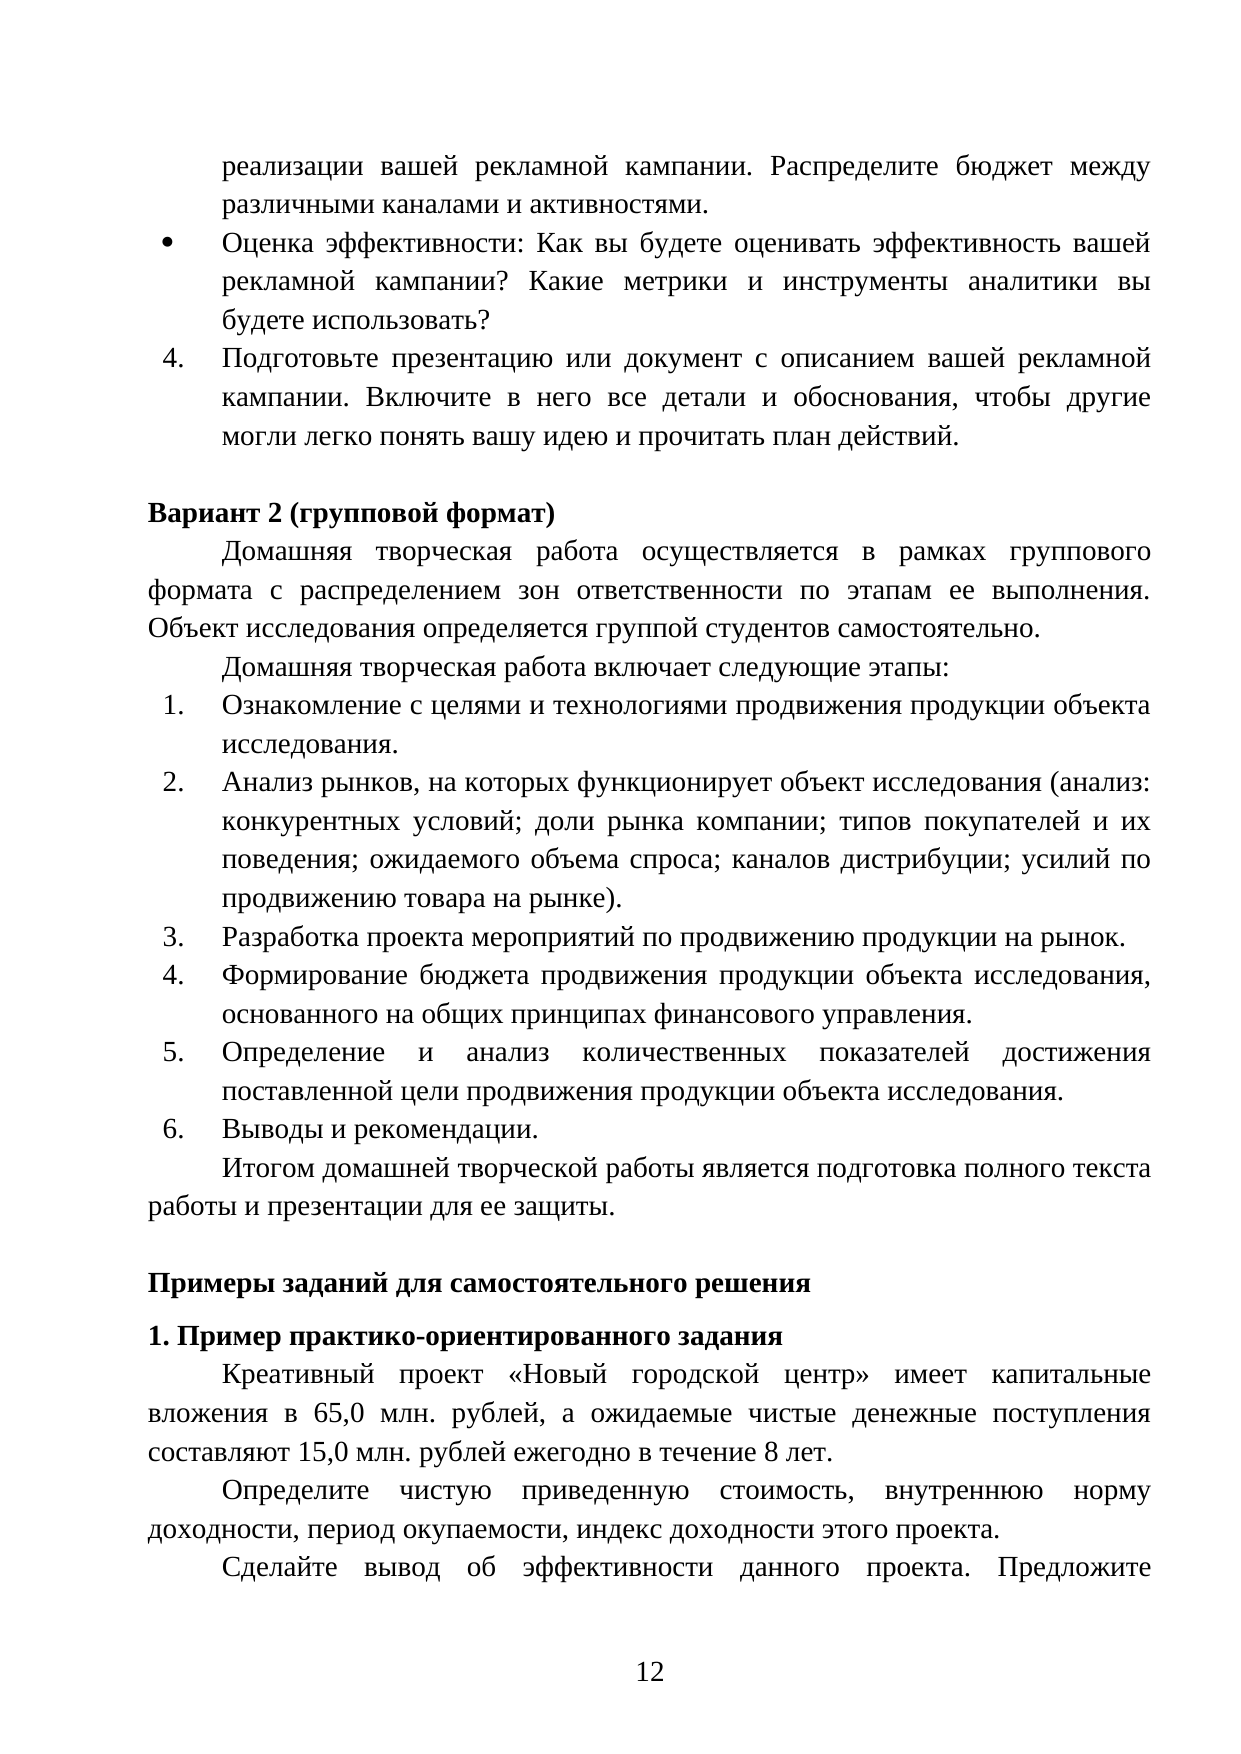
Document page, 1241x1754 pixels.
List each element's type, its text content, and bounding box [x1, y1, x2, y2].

text Примеры заданий для самостоятельного решения [148, 1265, 1152, 1299]
list Оценка эффективности: Как вы будете оценивать эффективность вашей рекламной кампании? Какие метрики и инструменты аналитики вы будете использовать? [162, 225, 1152, 336]
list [162, 148, 1152, 220]
list Формирование бюджета продвижения продукции объекта исследования, основанного на общих принципах финансового управления. [162, 957, 1152, 1029]
list Ознакомление с целями и технологиями продвижения продукции объекта исследования. [162, 687, 1152, 759]
list Разработка проекта мероприятий по продвижению продукции на рынок. [162, 919, 1152, 952]
text Домашняя творческая работа включает следующие этапы: [148, 649, 1152, 682]
list Подготовьте презентацию или документ с описанием вашей рекламной кампании. Включите в него все детали и обоснования, чтобы другие могли легко понять вашу идею и прочитать план действий. [162, 341, 1152, 451]
text Определите чистую приведенную стоимость, внутреннюю норму доходности, период окупаемости, индекс доходности этого проекта. [148, 1472, 1152, 1544]
list Определение и анализ количественных показателей достижения поставленной цели продвижения продукции объекта исследования. [162, 1034, 1152, 1106]
text 1. Пример практико-ориентированного задания [148, 1318, 1152, 1352]
list Выводы и рекомендации. [162, 1111, 1152, 1145]
text Вариант 2 (групповой формат) [148, 495, 1152, 528]
text Итогом домашней творческой работы является подготовка полного текста работы и презентации для ее защиты. [148, 1150, 1152, 1222]
list Анализ рынков, на которых функционирует объект исследования (анализ: конкурентных условий; доли рынка компании; типов покупателей и их поведения; ожидаемого объема спроса; каналов дистрибуции; усилий по продвижению товара на рынке). [162, 764, 1152, 914]
text Домашняя творческая работа осуществляется в рамках группового формата с распределением зон ответственности по этапам ее выполнения. Объект исследования определяется группой студентов самостоятельно. [148, 533, 1152, 644]
text Креативный проект «Новый городской центр» имеет капитальные вложения в 65,0 млн. рублей, а ожидаемые чистые денежные поступления составляют 15,0 млн. рублей ежегодно в течение 8 лет. [148, 1357, 1152, 1467]
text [148, 1549, 1152, 1583]
